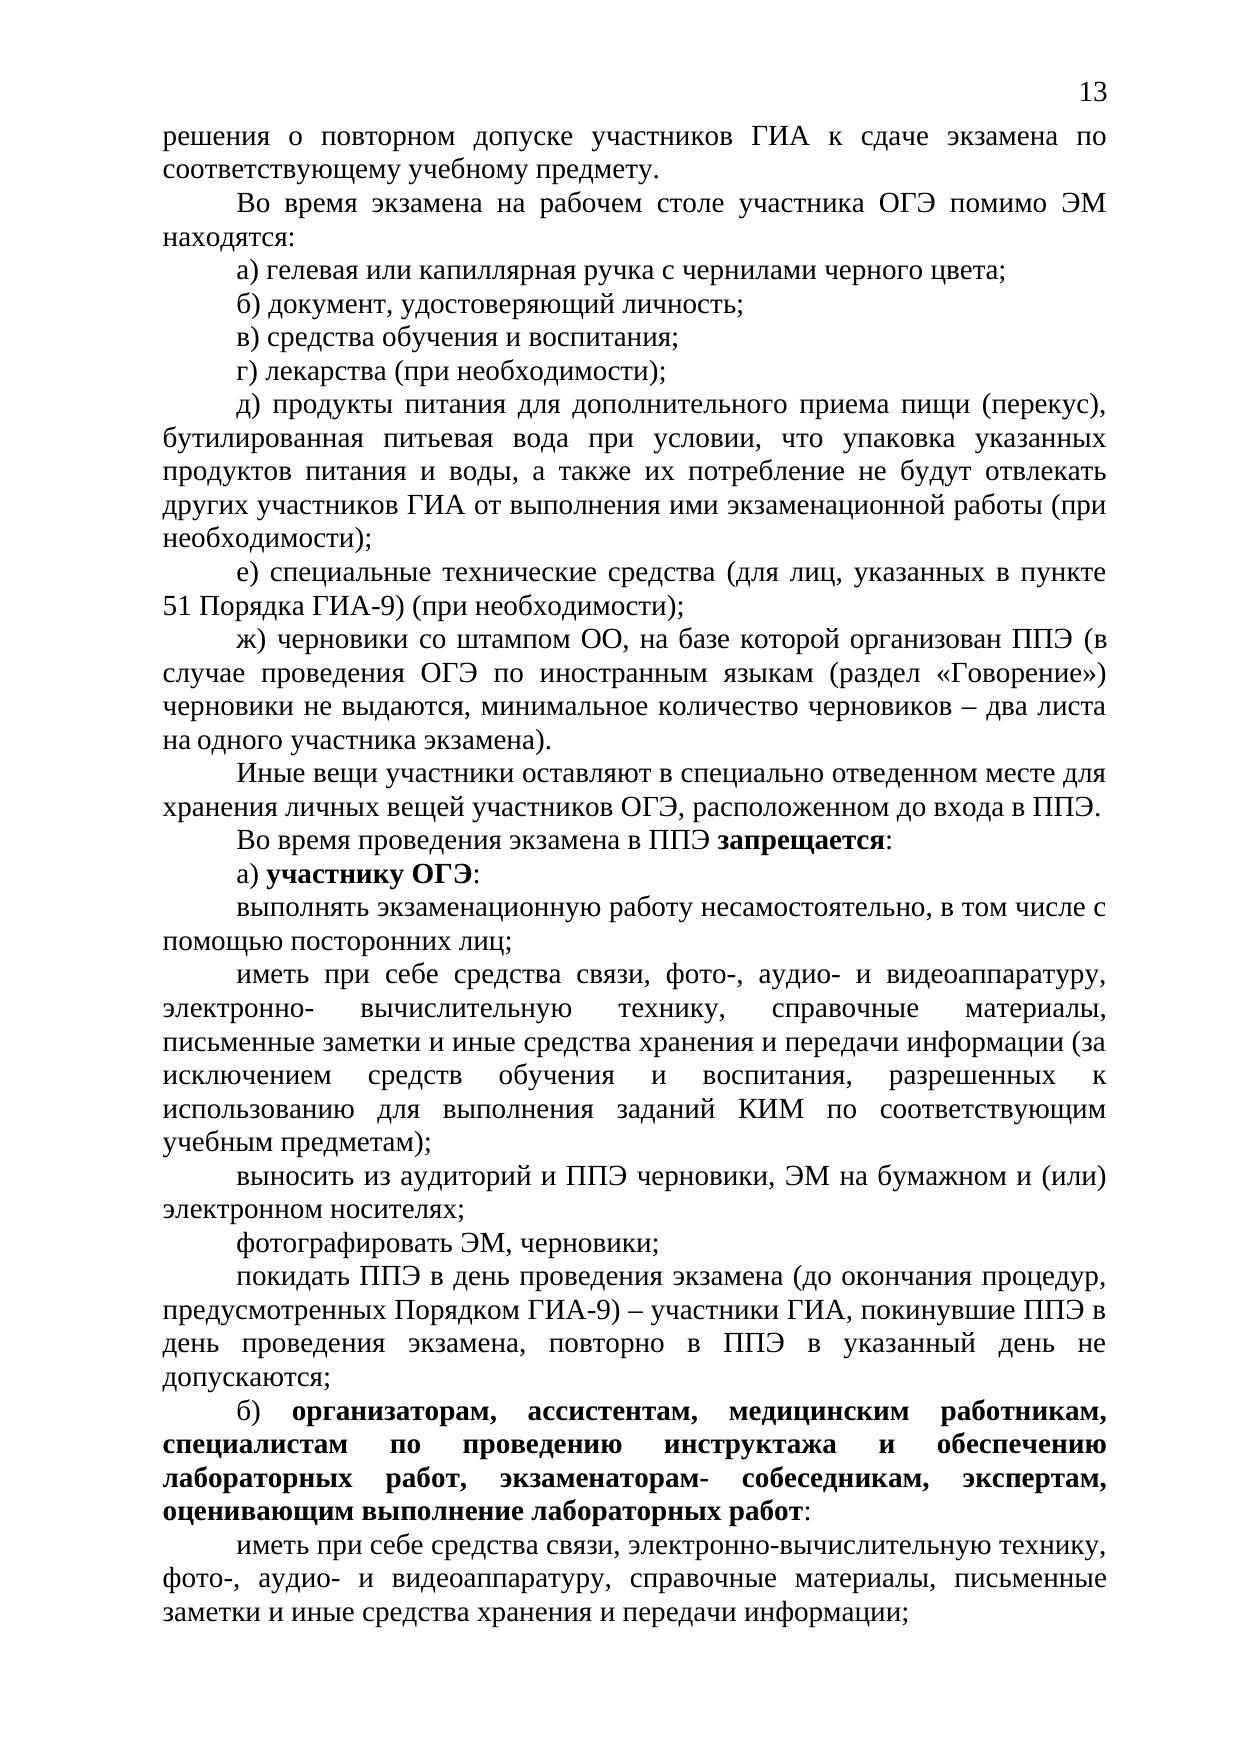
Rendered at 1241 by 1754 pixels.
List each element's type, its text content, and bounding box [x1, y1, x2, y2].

text б) документ, удостоверяющий личность; [162, 286, 1107, 319]
text покидать ППЭ в день проведения экзамена (до окончания процедур, предусмотренных Порядком ГИА-9) – участники ГИА, покинувшие ППЭ в день проведения экзамена, повторно в ППЭ в указанный день не допускаются; [162, 1258, 1107, 1393]
text в) средства обучения и воспитания; [162, 319, 1107, 353]
text иметь при себе средства связи, фото-, аудио- и видеоаппаратуру, электронно- вычислительную технику, справочные материалы, письменные заметки и иные средства хранения и передачи информации (за исключением средств обучения и воспитания, разрешенных к использованию для выполнения заданий КИМ по соответствующим учебным предметам); [162, 957, 1107, 1158]
text а) участнику ОГЭ: [162, 856, 1107, 889]
text выносить из аудиторий и ППЭ черновики, ЭМ на бумажном и (или) электронном носителях; [162, 1158, 1107, 1225]
text Иные вещи участники оставляют в специально отведенном месте для хранения личных вещей участников ОГЭ, расположенном до входа в ППЭ. [162, 755, 1107, 822]
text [162, 118, 1107, 185]
text б) организаторам, ассистентам, медицинским работникам, специалистам по проведению инструктажа и обеспечению лабораторных работ, экзаменаторам- собеседникам, экспертам, оценивающим выполнение лабораторных работ: [162, 1393, 1107, 1527]
text а) гелевая или капиллярная ручка с чернилами черного цвета; [162, 252, 1107, 286]
text Во время проведения экзамена в ППЭ запрещается: [162, 822, 1107, 856]
text выполнять экзаменационную работу несамостоятельно, в том числе с помощью посторонних лиц; [162, 889, 1107, 957]
text г) лекарства (при необходимости); [162, 353, 1107, 386]
text иметь при себе средства связи, электронно-вычислительную технику, фото-, аудио- и видеоаппаратуру, справочные материалы, письменные заметки и иные средства хранения и передачи информации; [162, 1527, 1107, 1627]
text фотографировать ЭМ, черновики; [162, 1225, 1107, 1258]
text е) специальные технические средства (для лиц, указанных в пункте 51 Порядка ГИА-9) (при необходимости); [162, 554, 1107, 621]
text д) продукты питания для дополнительного приема пищи (перекус), бутилированная питьевая вода при условии, что упаковка указанных продуктов питания и воды, а также их потребление не будут отвлекать других участников ГИА от выполнения ими экзаменационной работы (при необходимости); [162, 386, 1107, 554]
text ж) черновики со штампом ОО, на базе которой организован ППЭ (в случае проведения ОГЭ по иностранным языкам (раздел «Говорение») черновики не выдаются, минимальное количество черновиков – два листа на одного участника экзамена). [162, 621, 1107, 755]
text Во время экзамена на рабочем столе участника ОГЭ помимо ЭМ находятся: [162, 185, 1107, 252]
